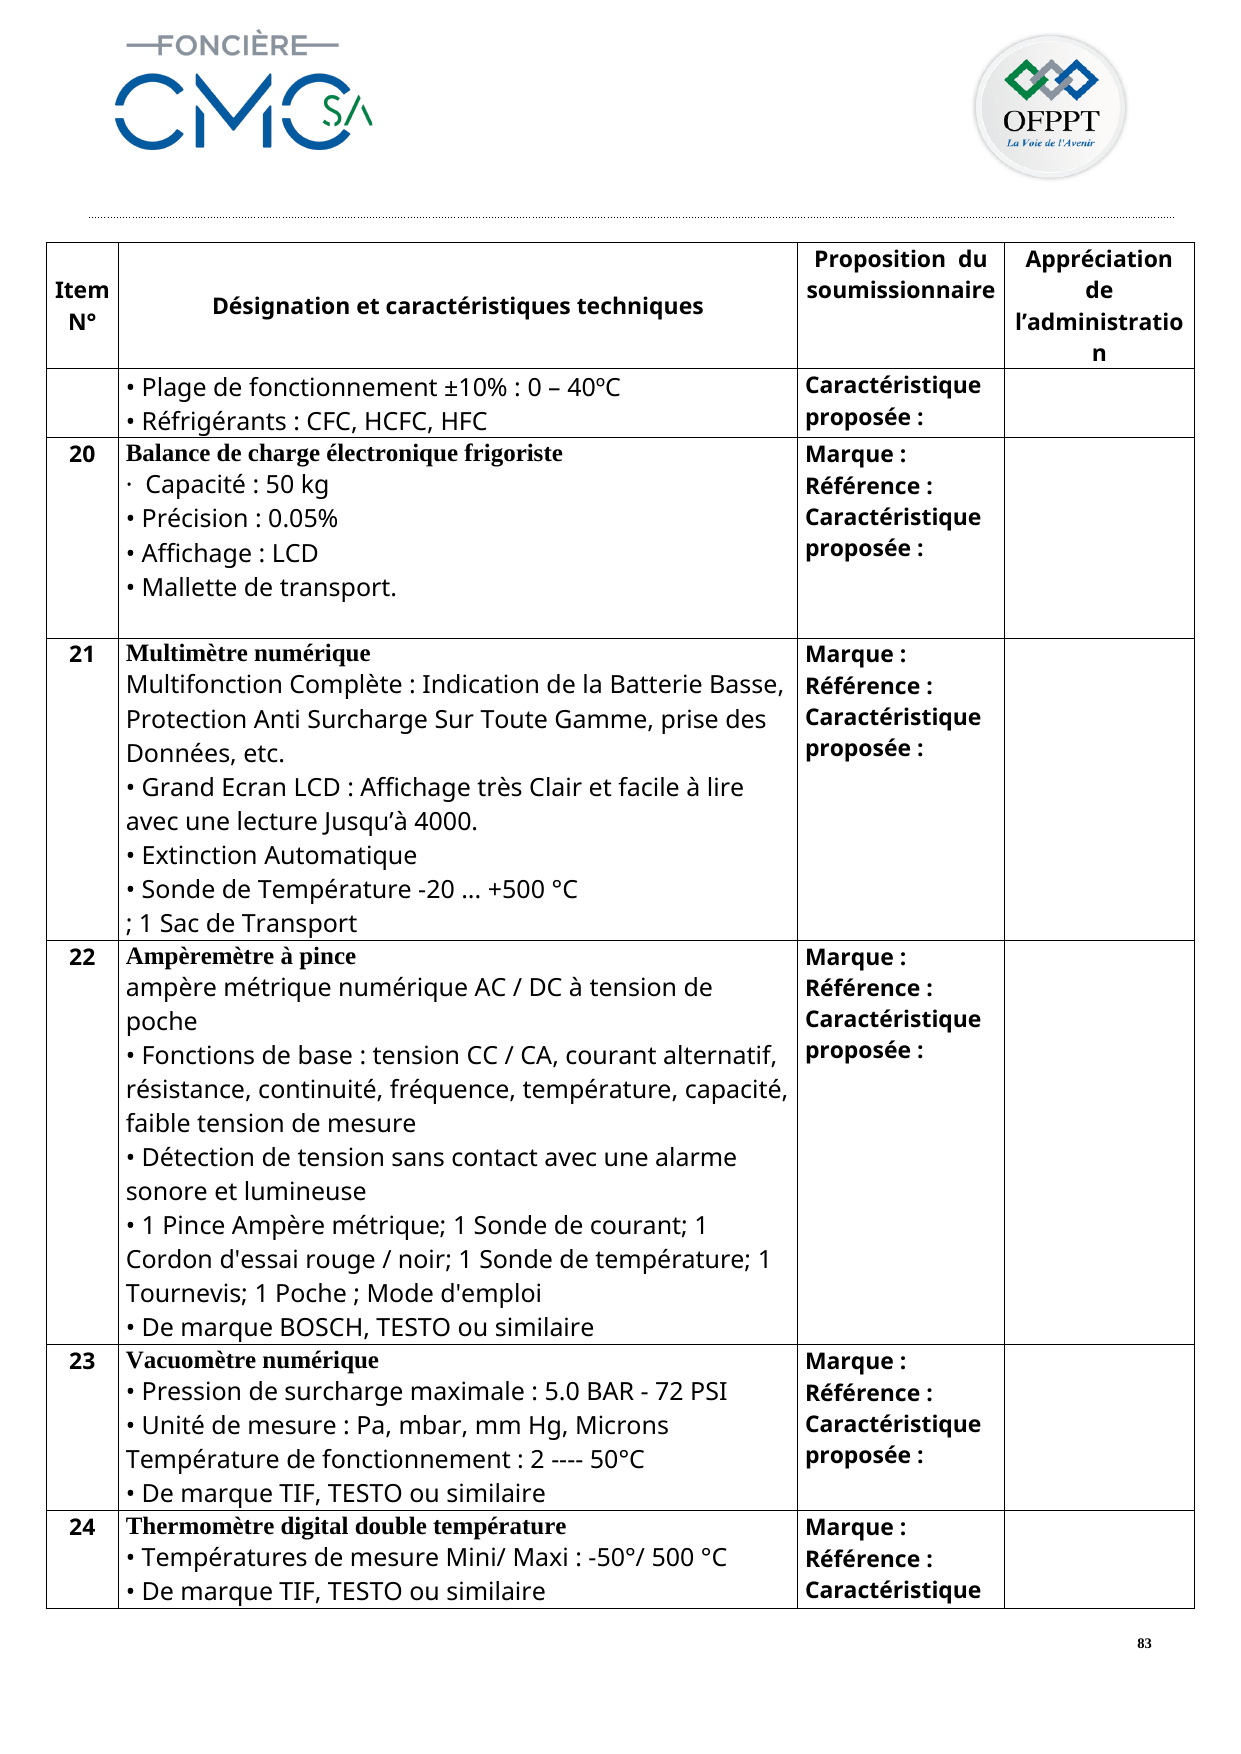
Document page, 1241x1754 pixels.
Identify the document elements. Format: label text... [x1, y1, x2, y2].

table_cell [1005, 639, 1194, 940]
table_cell [1005, 1345, 1194, 1510]
table_cell 21 [47, 639, 118, 940]
table_cell Marque : Référence : Caractéristique proposée : [798, 1511, 1004, 1608]
table_cell [1005, 1511, 1194, 1608]
table_header Proposition du soumissionnaire [798, 243, 1004, 368]
table_cell Balance de charge électronique frigoriste · Capacité : 50 kg • Précision : 0.05% • Affichage : LCD • Mallette de transport. [119, 438, 797, 637]
table_header Désignation et caractéristiques techniques [119, 243, 797, 368]
table_cell Marque : Référence : Caractéristique proposée : [798, 369, 1004, 437]
table_cell 23 [47, 1345, 118, 1510]
picture [968, 29, 1132, 184]
table_cell 19 [47, 369, 118, 437]
picture [115, 29, 373, 150]
table_cell [1005, 438, 1194, 637]
table_cell Vacuomètre numérique • Pression de surcharge maximale : 5.0 BAR - 72 PSI • Unité de mesure : Pa, mbar, mm Hg, Microns Température de fonctionnement : 2 ---- 50°C • De marque TIF, TESTO ou similaire [119, 1345, 797, 1510]
table_cell 20 [47, 438, 118, 637]
table_cell [1005, 369, 1194, 437]
table_cell Thermomètre digital double température • Températures de mesure Mini/ Maxi : -50°/ 500 °C • De marque TIF, TESTO ou similaire [119, 1511, 797, 1608]
table_cell Marque : Référence : Caractéristique proposée : [798, 438, 1004, 637]
table_cell 24 [47, 1511, 118, 1608]
table_header Item N° [47, 243, 118, 368]
table_cell [1005, 941, 1194, 1344]
table_cell Marque : Référence : Caractéristique proposée : [798, 941, 1004, 1344]
table_cell Marque : Référence : Caractéristique proposée : [798, 639, 1004, 940]
table_cell 22 [47, 941, 118, 1344]
table_cell Station de récupération de fluide frigorigène Compresseur 3/4CV mini • Plage de fonctionnement ±10% : 0 – 40ºC • Réfrigérants : CFC, HCFC, HFC [119, 369, 797, 437]
table_header Appréciation de l’administration [1005, 243, 1194, 368]
table_cell Ampèremètre à pince ampère métrique numérique AC / DC à tension de poche • Fonctions de base : tension CC / CA, courant alternatif, résistance, continuité, fréquence, température, capacité, faible tension de mesure • Détection de tension sans contact avec une alarme sonore et lumineuse • 1 Pince Ampère métrique; 1 Sonde de courant; 1 Cordon d'essai rouge / noir; 1 Sonde de température; 1 Tournevis; 1 Poche ; Mode d'emploi • De marque BOSCH, TESTO ou similaire [119, 941, 797, 1344]
table_cell Marque : Référence : Caractéristique proposée : [798, 1345, 1004, 1510]
table_cell Multimètre numérique Multifonction Complète : Indication de la Batterie Basse, Protection Anti Surcharge Sur Toute Gamme, prise des Données, etc. • Grand Ecran LCD : Affichage très Clair et facile à lire avec une lecture Jusqu’à 4000. • Extinction Automatique • Sonde de Température -20 ... +500 °C ; 1 Sac de Transport [119, 639, 797, 940]
